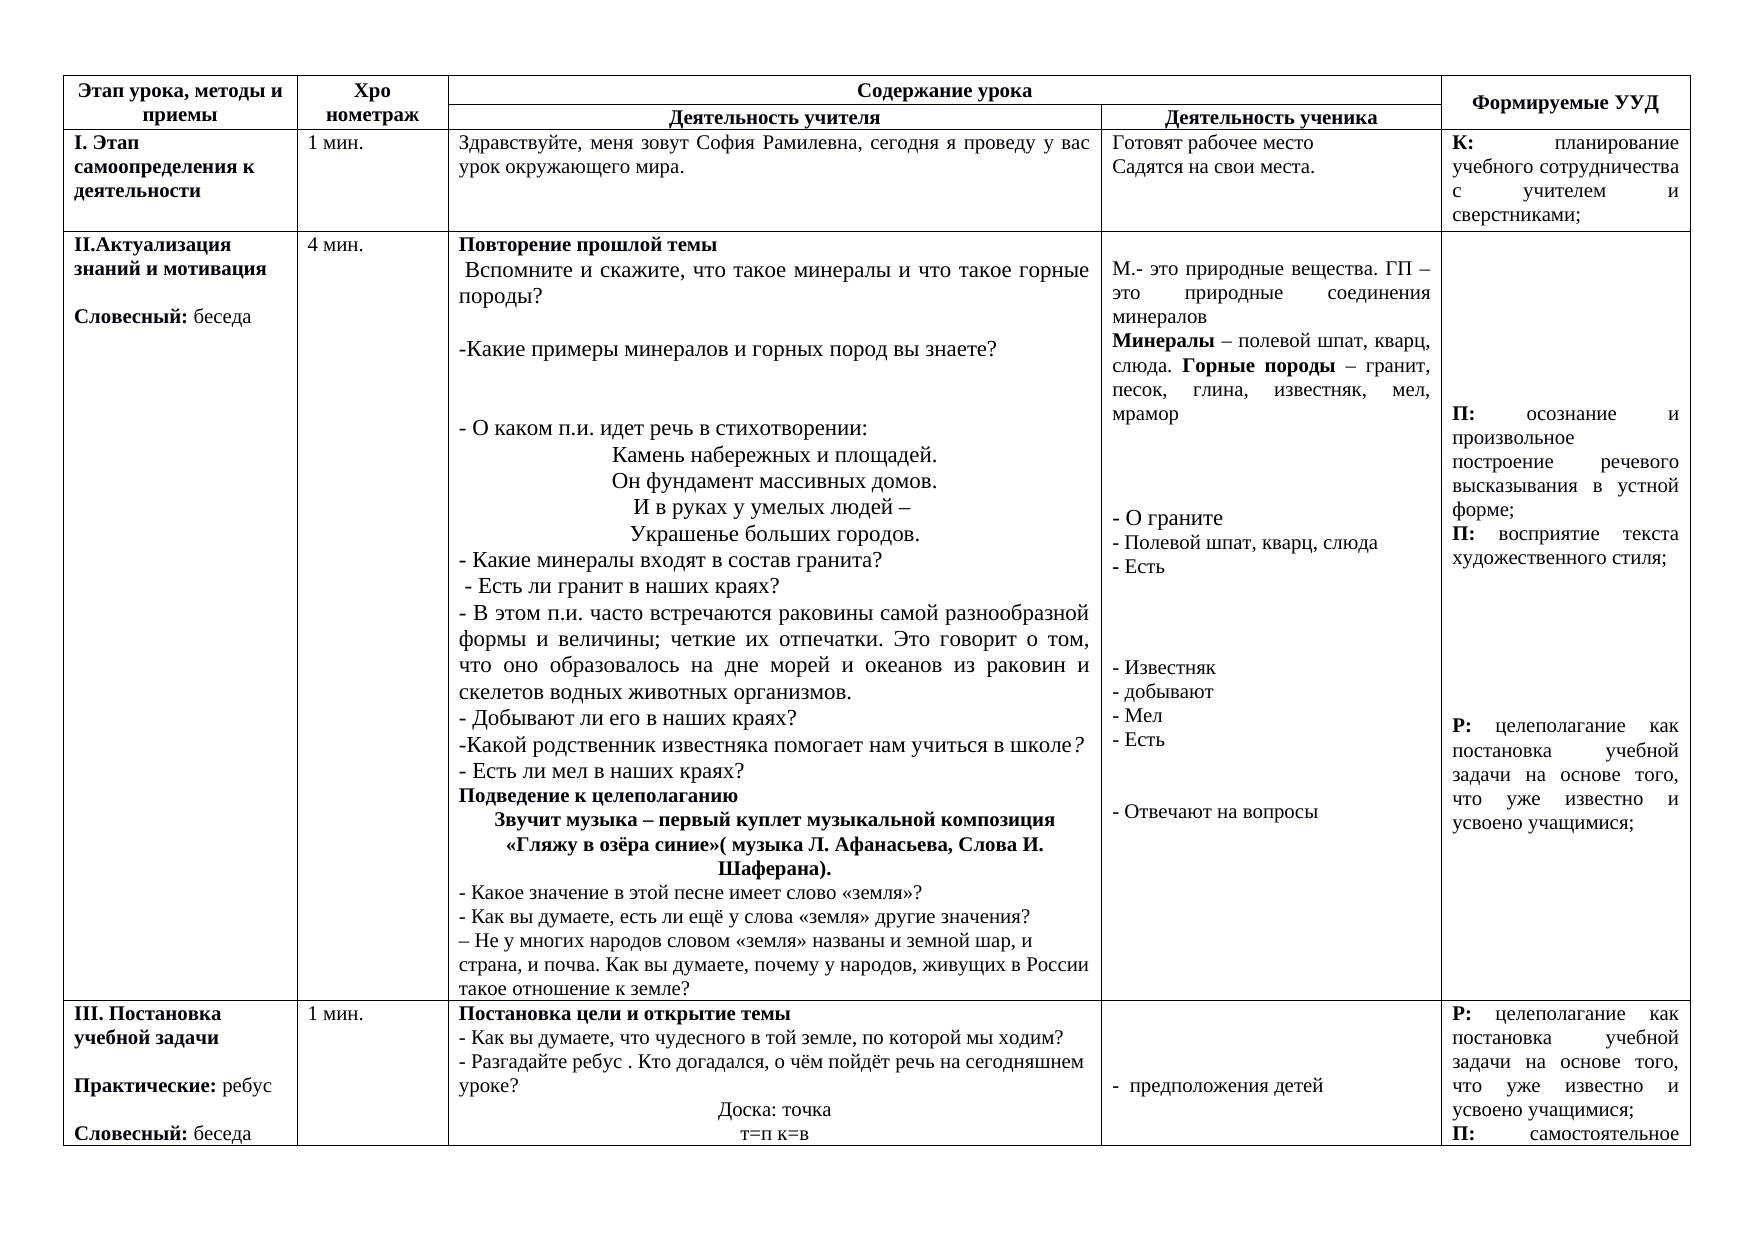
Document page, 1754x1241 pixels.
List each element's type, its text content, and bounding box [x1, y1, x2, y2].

table_header Формируемые УУД [1442, 76, 1690, 129]
table_cell 1 мин. [298, 1001, 448, 1145]
table_cell Деятельность учителя [449, 105, 1101, 129]
table_header Хро нометраж [298, 76, 448, 129]
table_cell П: осознание и произвольное построение речевого высказывания в устной форме; П: восприятие текста художественного стиля; Р: целеполагание как постановка учебной задачи на основе того, что уже известно и усвоено учащимися; [1442, 232, 1690, 1000]
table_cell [449, 1001, 1101, 1145]
table_cell 1 мин. [298, 130, 448, 231]
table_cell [64, 1001, 297, 1145]
table_header Этап урока, методы и приемы [64, 76, 297, 129]
table_cell Повторение прошлой темы Вспомните и скажите, что такое минералы и что такое горные породы? -Какие примеры минералов и горных пород вы знаете? - О каком п.и. идет речь в стихотворении: Камень набережных и площадей. Он фундамент массивных домов. И в руках у умелых людей – Украшенье больших городов. - Какие минералы входят в состав гранита? - Есть ли гранит в наших краях? - В этом п.и. часто встречаются раковины самой разнообразной формы и величины; четкие их отпечатки. Это говорит о том, что оно образовалось на дне морей и океанов из раковин и скелетов водных животных организмов. - Добывают ли его в наших краях? -Какой родственник известняка помогает нам учиться в школе? - Есть ли мел в наших краях? Подведение к целеполаганию Звучит музыка – первый куплет музыкальной композиция «Гляжу в озёра синие»( музыка Л. Афанасьева, Слова И. Шаферана). - Какое значение в этой песне имеет слово «земля»? - Как вы думаете, есть ли ещё у слова «земля» другие значения? – Не у многих народов словом «земля» названы и земной шар, и страна, и почва. Как вы думаете, почему у народов, живущих в России такое отношение к земле? [449, 232, 1101, 1000]
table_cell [1102, 1001, 1441, 1145]
table_header Содержание урока [449, 76, 1441, 103]
table_cell 4 мин. [298, 232, 448, 1000]
table_cell Готовят рабочее место Садятся на свои места. [1102, 130, 1441, 231]
table_cell Деятельность ученика [1102, 105, 1441, 129]
table_cell II.Актуализация знаний и мотивация Словесный: беседа [64, 232, 297, 1000]
table_cell К: планирование учебного сотрудничества с учителем и сверстниками; [1442, 130, 1690, 231]
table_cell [1442, 1001, 1690, 1145]
table_cell М.- это природные вещества. ГП – это природные соединения минералов Минералы – полевой шпат, кварц, слюда. Горные породы – гранит, песок, глина, известняк, мел, мрамор - О граните - Полевой шпат, кварц, слюда - Есть - Известняк - добывают - Мел - Есть - Отвечают на вопросы [1102, 232, 1441, 1000]
table_cell I. Этап самоопределения к деятельности [64, 130, 297, 231]
table_cell Здравствуйте, меня зовут София Рамилевна, сегодня я проведу у вас урок окружающего мира. [449, 130, 1101, 231]
